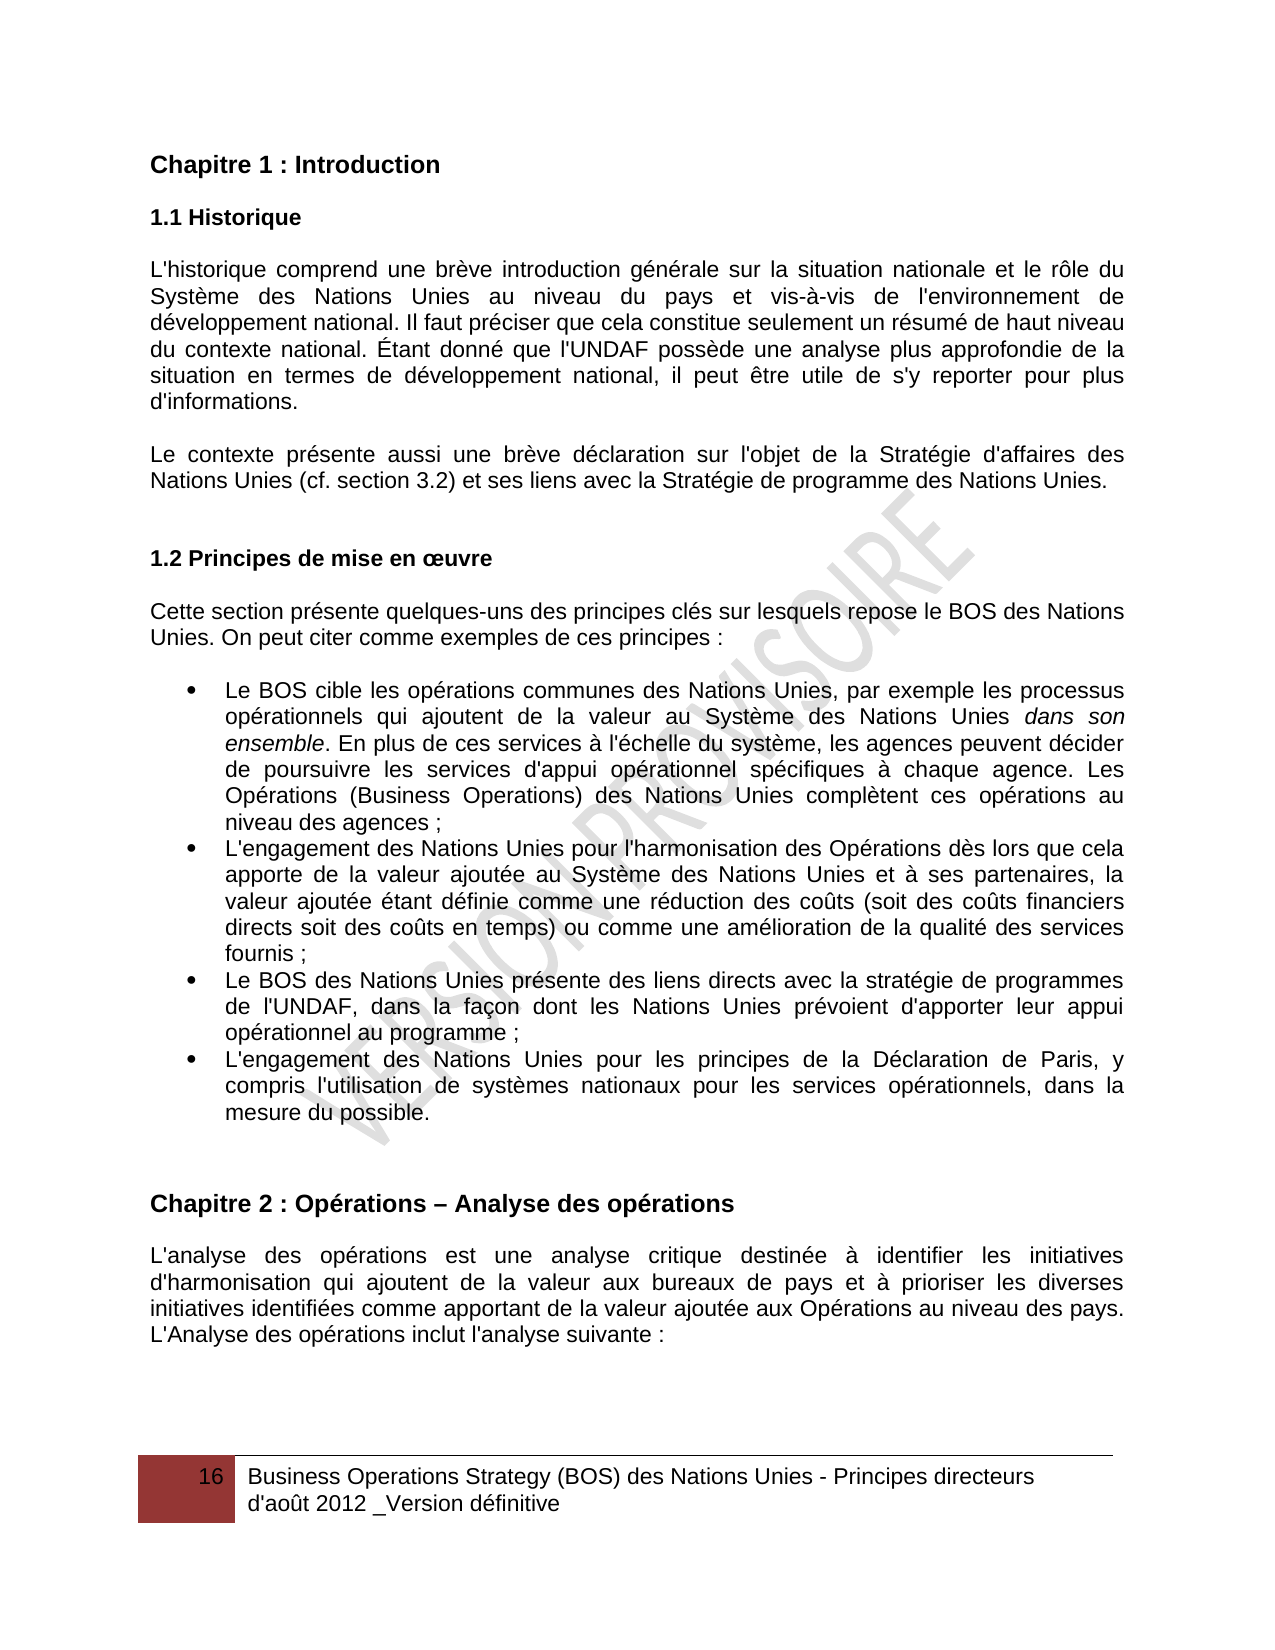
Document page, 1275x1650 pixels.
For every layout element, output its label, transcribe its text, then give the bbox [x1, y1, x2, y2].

list L'engagement des Nations Unies pour les principes de la Déclaration de Paris, y compris l'utilisation de systèmes nationaux pour les services opérationnels, dans la mesure du possible. [187, 1046, 1125, 1125]
text Cette section présente quelques-uns des principes clés sur lesquels repose le BOS des Nations Unies. On peut citer comme exemples de ces principes : [150, 598, 1125, 650]
list Le BOS cible les opérations communes des Nations Unies, par exemple les processus opérationnels qui ajoutent de la valeur au Système des Nations Unies dans son ensemble. En plus de ces services à l'échelle du système, les agences peuvent décider de poursuivre les services d'appui opérationnel spécifiques à chaque agence. Les Opérations (Business Operations) des Nations Unies complètent ces opérations au niveau des agences ; [187, 677, 1125, 835]
list L'engagement des Nations Unies pour l'harmonisation des Opérations dès lors que cela apporte de la valeur ajoutée au Système des Nations Unies et à ses partenaires, la valeur ajoutée étant définie comme une réduction des coûts (soit des coûts financiers directs soit des coûts en temps) ou comme une amélioration de la qualité des services fournis ; [187, 835, 1125, 967]
subtitle 1.2 Principes de mise en œuvre [150, 545, 1125, 571]
subtitle Chapitre 2 : Opérations – Analyse des opérations [150, 1189, 1125, 1217]
subtitle Chapitre 1 : Introduction [150, 150, 1125, 179]
text L'historique comprend une brève introduction générale sur la situation nationale et le rôle du Système des Nations Unies au niveau du pays et vis-à-vis de l'environnement de développement national. Il faut préciser que cela constitue seulement un résumé de haut niveau du contexte national. Étant donné que l'UNDAF possède une analyse plus approfondie de la situation en termes de développement national, il peut être utile de s'y reporter pour plus d'informations. [150, 256, 1125, 414]
list Le BOS des Nations Unies présente des liens directs avec la stratégie de programmes de l'UNDAF, dans la façon dont les Nations Unies prévoient d'apporter leur appui opérationnel au programme ; [187, 967, 1125, 1046]
text Le contexte présente aussi une brève déclaration sur l'objet de la Stratégie d'affaires des Nations Unies (cf. section 3.2) et ses liens avec la Stratégie de programme des Nations Unies. [150, 441, 1125, 494]
text L'analyse des opérations est une analyse critique destinée à identifier les initiatives d'harmonisation qui ajoutent de la valeur aux bureaux de pays et à prioriser les diverses initiatives identifiées comme apportant de la valeur ajoutée aux Opérations au niveau des pays. L'Analyse des opérations inclut l'analyse suivante : [150, 1242, 1125, 1348]
subtitle 1.1 Historique [150, 204, 1125, 230]
